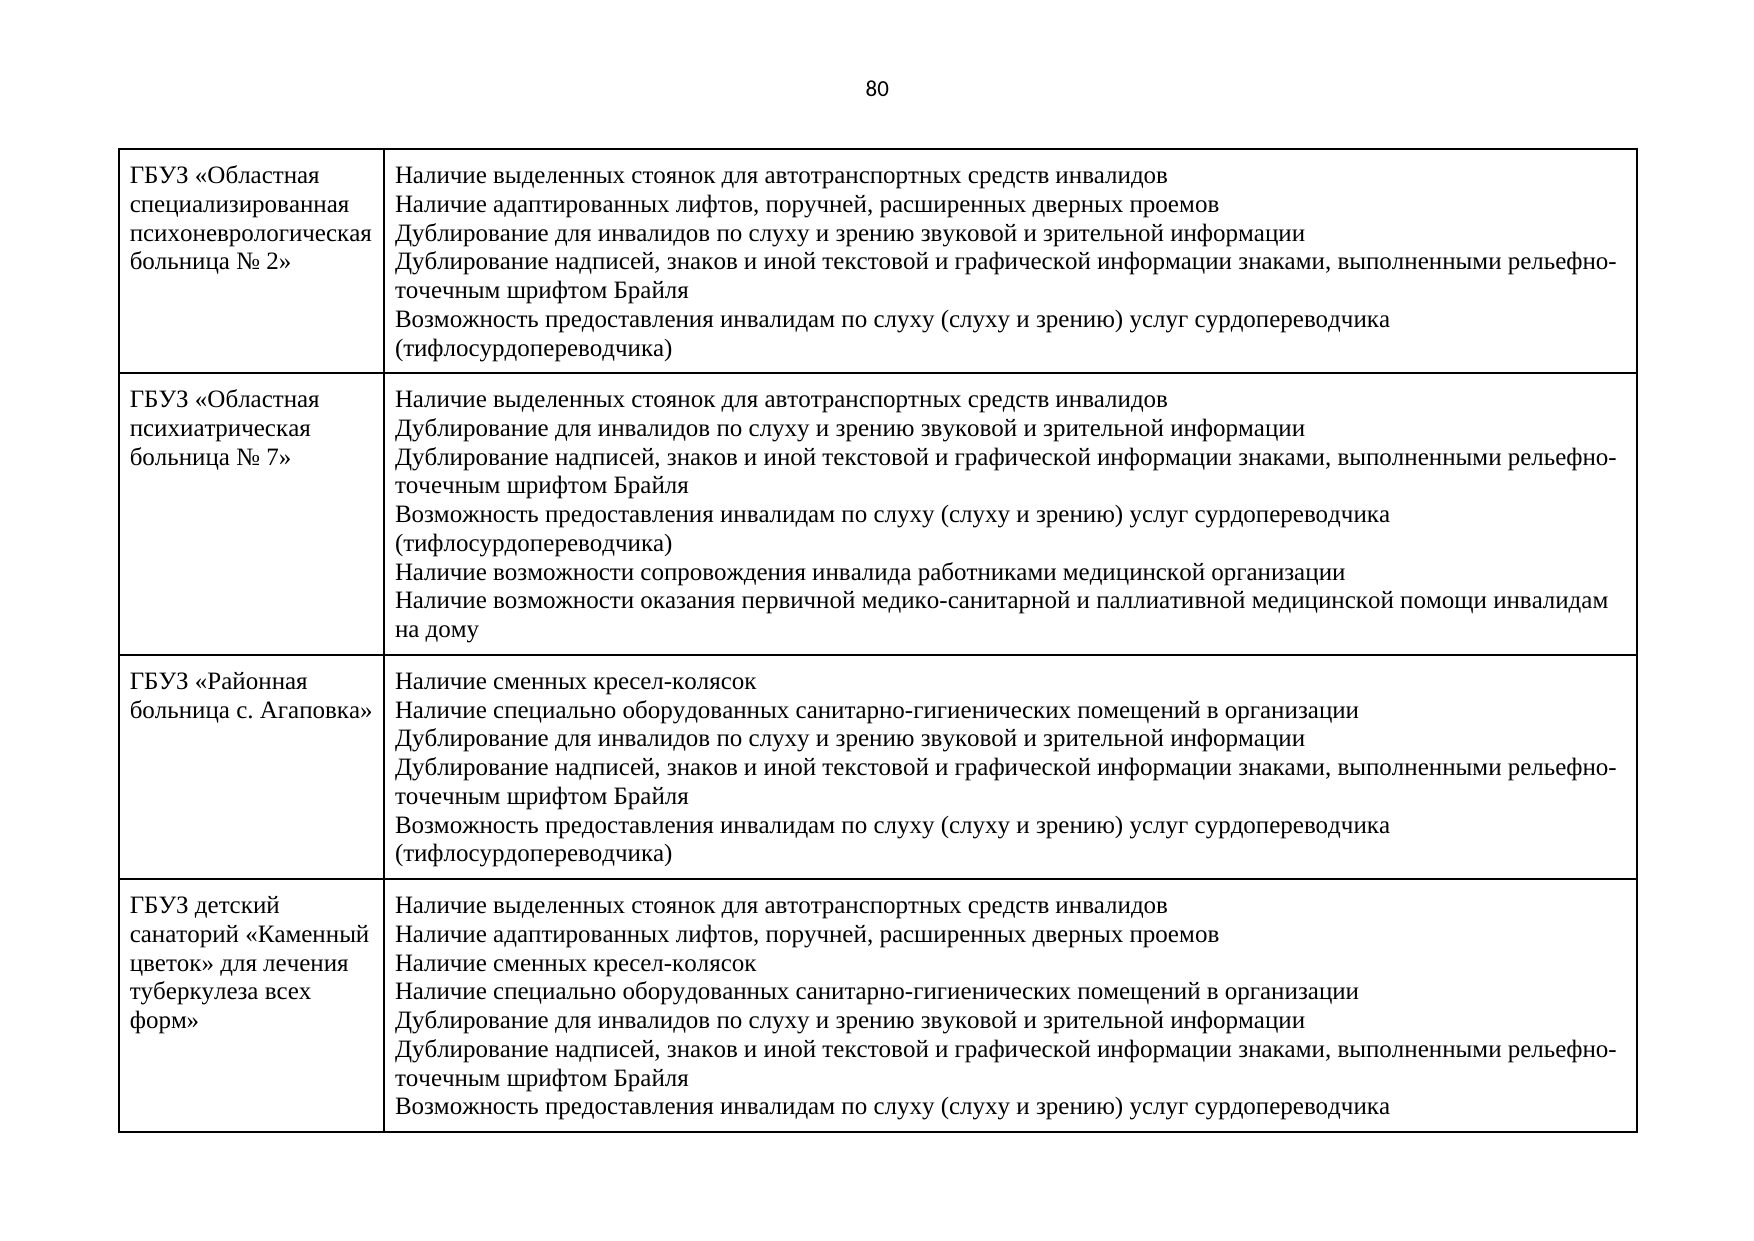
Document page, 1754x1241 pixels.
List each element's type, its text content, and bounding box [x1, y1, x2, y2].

table_cell Наличие сменных кресел-колясок Наличие специально оборудованных санитарно-гигиенических помещений в организации Дублирование для инвалидов по слуху и зрению звуковой и зрительной информации Дублирование надписей, знаков и иной текстовой и графической информации знаками, выполненными рельефно-точечным шрифтом Брайля Возможность предоставления инвалидам по слуху (слуху и зрению) услуг сурдопереводчика (тифлосурдопереводчика) [385, 656, 1636, 878]
table_cell ГБУЗ «Районная больница с. Агаповка» [120, 656, 383, 878]
table_cell ГБУЗ «Областная специализированная психоневрологическая больница № 2» [120, 150, 383, 372]
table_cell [385, 880, 1636, 1131]
table_cell ГБУЗ «Областная психиатрическая больница № 7» [120, 374, 383, 653]
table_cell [120, 880, 383, 1131]
table_cell Наличие выделенных стоянок для автотранспортных средств инвалидов Дублирование для инвалидов по слуху и зрению звуковой и зрительной информации Дублирование надписей, знаков и иной текстовой и графической информации знаками, выполненными рельефно-точечным шрифтом Брайля Возможность предоставления инвалидам по слуху (слуху и зрению) услуг сурдопереводчика (тифлосурдопереводчика) Наличие возможности сопровождения инвалида работниками медицинской организации Наличие возможности оказания первичной медико-санитарной и паллиативной медицинской помощи инвалидам на дому [385, 374, 1636, 653]
table_cell Наличие выделенных стоянок для автотранспортных средств инвалидов Наличие адаптированных лифтов, поручней, расширенных дверных проемов Дублирование для инвалидов по слуху и зрению звуковой и зрительной информации Дублирование надписей, знаков и иной текстовой и графической информации знаками, выполненными рельефно-точечным шрифтом Брайля Возможность предоставления инвалидам по слуху (слуху и зрению) услуг сурдопереводчика (тифлосурдопереводчика) [385, 150, 1636, 372]
